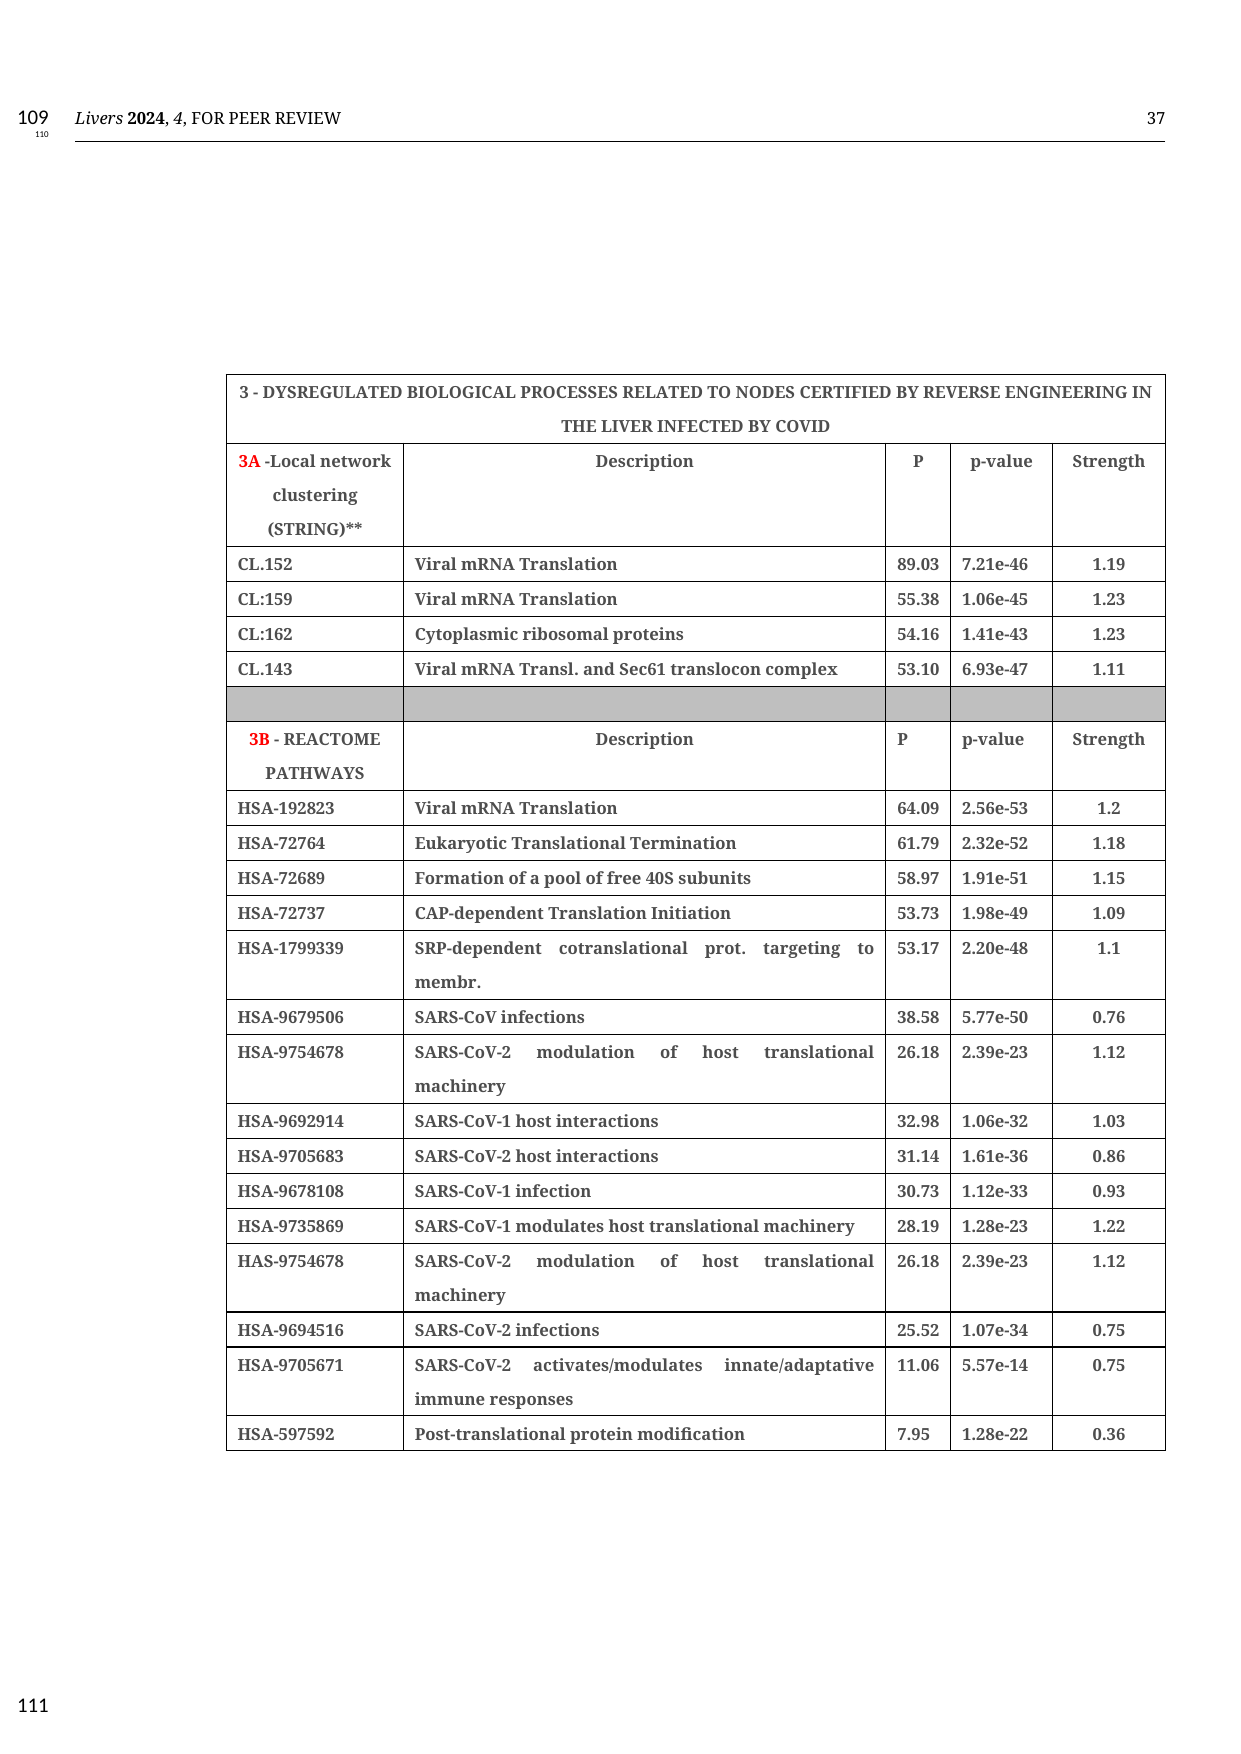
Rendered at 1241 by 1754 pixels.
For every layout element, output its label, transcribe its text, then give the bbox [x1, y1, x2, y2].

table_cell 2.32e-52 [951, 826, 1052, 859]
table_cell 2.56e-53 [951, 791, 1052, 824]
table_cell Strength [1053, 444, 1165, 546]
table_cell Strength [1053, 722, 1165, 789]
table_cell SARS-CoV-2 activates/modulates innate/adaptative immune responses [404, 1348, 885, 1415]
table_cell 11.06 [886, 1348, 950, 1415]
table_cell 1.18 [1053, 826, 1165, 859]
table_cell 1.23 [1053, 582, 1165, 616]
table_cell Eukaryotic Translational Termination [404, 826, 885, 859]
table_cell HSA-9694516 [227, 1313, 403, 1346]
table_cell Formation of a pool of free 40S subunits [404, 861, 885, 894]
table_cell HSA-9754678 [227, 1035, 403, 1102]
table_cell HSA-72737 [227, 896, 403, 929]
table_cell [951, 687, 1052, 721]
table_cell 1.28e-23 [951, 1209, 1052, 1242]
table_cell Viral mRNA Translation [404, 791, 885, 824]
table_cell [227, 687, 403, 721]
table_cell 54.16 [886, 617, 950, 651]
table_cell 0.86 [1053, 1139, 1165, 1172]
table_cell Description [404, 722, 885, 789]
table_cell 1.12e-33 [951, 1174, 1052, 1207]
table_cell HSA-9705683 [227, 1139, 403, 1172]
table_cell 1.15 [1053, 861, 1165, 894]
table_cell 5.57e-14 [951, 1348, 1052, 1415]
table_cell 53.17 [886, 931, 950, 998]
table_cell HSA-72689 [227, 861, 403, 894]
table_cell HSA-72764 [227, 826, 403, 859]
table_cell 1.12 [1053, 1244, 1165, 1311]
table_cell 7.21e-46 [951, 547, 1052, 581]
table_cell HSA-9705671 [227, 1348, 403, 1415]
table_cell 1.41e-43 [951, 617, 1052, 651]
table_cell SRP-dependent cotranslational prot. targeting to membr. [404, 931, 885, 998]
table_cell 1.09 [1053, 896, 1165, 929]
table_cell 1.23 [1053, 617, 1165, 651]
table_cell 61.79 [886, 826, 950, 859]
table_cell Post-translational protein modification [404, 1416, 885, 1450]
table_cell HSA-597592 [227, 1416, 403, 1450]
table_cell 1.91e-51 [951, 861, 1052, 894]
table_cell 5.77e-50 [951, 1000, 1052, 1033]
table_cell HSA-9735869 [227, 1209, 403, 1242]
table_cell 1.98e-49 [951, 896, 1052, 929]
table_cell 26.18 [886, 1035, 950, 1102]
table_cell HSA-1799339 [227, 931, 403, 998]
table_cell HSA-192823 [227, 791, 403, 824]
table_cell 3B - REACTOME PATHWAYS [227, 722, 403, 789]
table_cell [404, 687, 885, 721]
table_cell 1.06e-45 [951, 582, 1052, 616]
table_cell 6.93e-47 [951, 652, 1052, 686]
table_cell 55.38 [886, 582, 950, 616]
table_cell 0.75 [1053, 1348, 1165, 1415]
table_cell p-value [951, 722, 1052, 789]
table_cell CL:159 [227, 582, 403, 616]
table_cell 25.52 [886, 1313, 950, 1346]
table_cell 1.1 [1053, 931, 1165, 998]
table_cell 1.11 [1053, 652, 1165, 686]
table_cell P [886, 722, 950, 789]
table_cell 0.76 [1053, 1000, 1165, 1033]
table_cell 1.03 [1053, 1104, 1165, 1137]
table_cell 53.10 [886, 652, 950, 686]
table_cell CL.143 [227, 652, 403, 686]
table_cell [886, 687, 950, 721]
table_cell 1.2 [1053, 791, 1165, 824]
table_cell 32.98 [886, 1104, 950, 1137]
table_cell P [886, 444, 950, 546]
table_cell SARS-CoV-2 host interactions [404, 1139, 885, 1172]
table_cell SARS-CoV-1 modulates host translational machinery [404, 1209, 885, 1242]
table_cell HSA-9679506 [227, 1000, 403, 1033]
table_cell CL:162 [227, 617, 403, 651]
table_cell SARS-CoV-2 infections [404, 1313, 885, 1346]
table_cell SARS-CoV-2 modulation of host translational machinery [404, 1035, 885, 1102]
table_cell SARS-CoV-1 infection [404, 1174, 885, 1207]
table_cell 58.97 [886, 861, 950, 894]
table_cell p-value [951, 444, 1052, 546]
table_cell 1.12 [1053, 1035, 1165, 1102]
table_cell 89.03 [886, 547, 950, 581]
table_cell 2.39e-23 [951, 1035, 1052, 1102]
table_cell SARS-CoV-1 host interactions [404, 1104, 885, 1137]
table_cell HSA-9678108 [227, 1174, 403, 1207]
table_cell 1.61e-36 [951, 1139, 1052, 1172]
table_cell HAS-9754678 [227, 1244, 403, 1311]
table_cell 2.39e-23 [951, 1244, 1052, 1311]
table_cell 38.58 [886, 1000, 950, 1033]
table_cell CL.152 [227, 547, 403, 581]
table_cell 26.18 [886, 1244, 950, 1311]
table_cell HSA-9692914 [227, 1104, 403, 1137]
table_cell 28.19 [886, 1209, 950, 1242]
table_cell 7.95 [886, 1416, 950, 1450]
table_cell 1.19 [1053, 547, 1165, 581]
table_cell 0.75 [1053, 1313, 1165, 1346]
table_cell Viral mRNA Transl. and Sec61 translocon complex [404, 652, 885, 686]
table_cell 64.09 [886, 791, 950, 824]
table_cell 1.22 [1053, 1209, 1165, 1242]
table_cell 1.28e-22 [951, 1416, 1052, 1450]
table_cell 2.20e-48 [951, 931, 1052, 998]
table_cell 1.06e-32 [951, 1104, 1052, 1137]
table_cell Description [404, 444, 885, 546]
table_cell 0.93 [1053, 1174, 1165, 1207]
table_cell CAP-dependent Translation Initiation [404, 896, 885, 929]
table_cell SARS-CoV-2 modulation of host translational machinery [404, 1244, 885, 1311]
table_cell SARS-CoV infections [404, 1000, 885, 1033]
table_cell Viral mRNA Translation [404, 582, 885, 616]
table_cell 1.07e-34 [951, 1313, 1052, 1346]
table_cell 0.36 [1053, 1416, 1165, 1450]
table_cell [1053, 687, 1165, 721]
table_cell Viral mRNA Translation [404, 547, 885, 581]
table_cell Cytoplasmic ribosomal proteins [404, 617, 885, 651]
table_cell 31.14 [886, 1139, 950, 1172]
table_cell 53.73 [886, 896, 950, 929]
table_cell 30.73 [886, 1174, 950, 1207]
table_cell 3 - DYSREGULATED BIOLOGICAL PROCESSES RELATED TO NODES CERTIFIED BY REVERSE ENGINEERING IN THE LIVER INFECTED BY COVID [227, 375, 1165, 443]
table_cell 3A -Local network clustering (STRING)** [227, 444, 403, 546]
